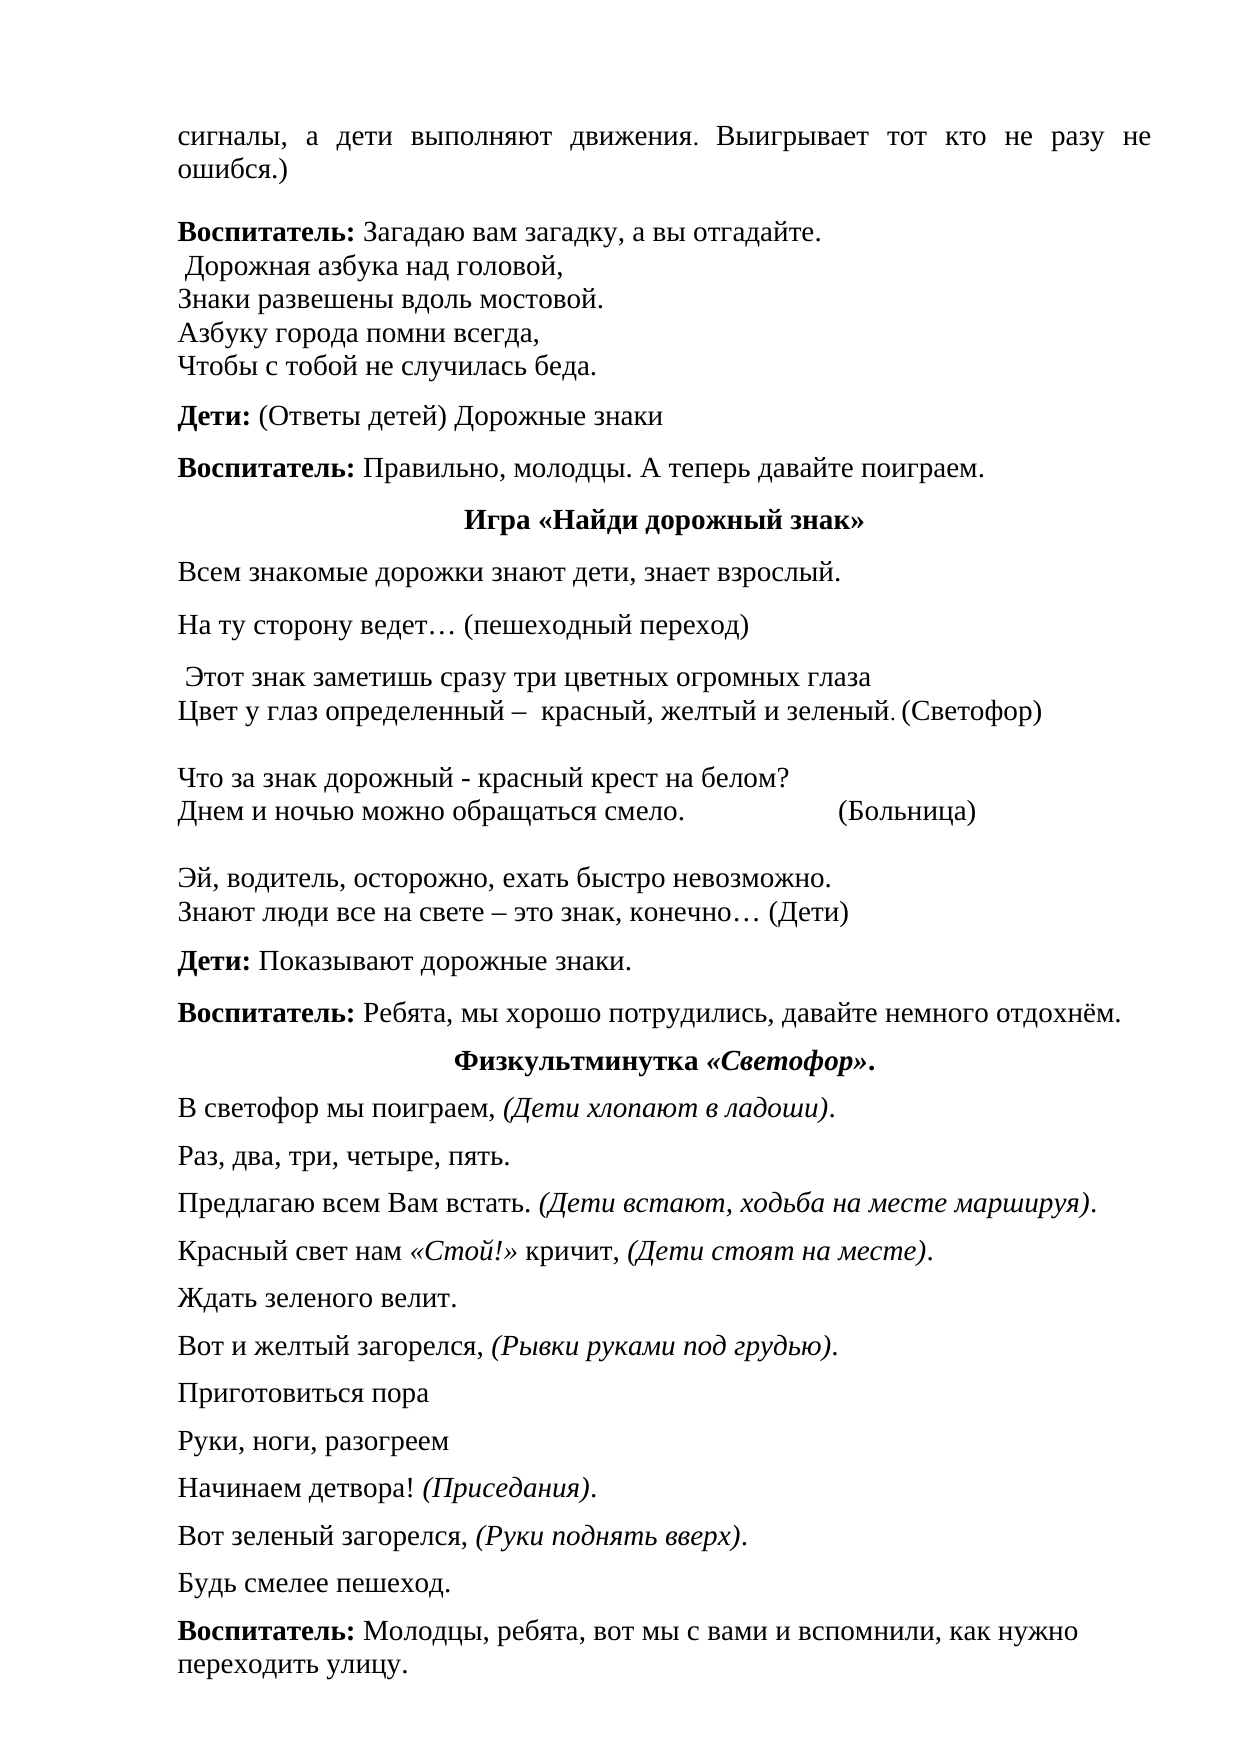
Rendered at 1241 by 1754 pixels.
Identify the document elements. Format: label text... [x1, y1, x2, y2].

text Цвет у глаз определенный – красный, желтый и зеленый. (Светофор) [177, 693, 1152, 726]
text Воспитатель: Правильно, молодцы. А теперь давайте поиграем. [177, 450, 1152, 483]
text Воспитатель: Молодцы, ребята, вот мы с вами и вспомнили, как нужно переходить улицу. [177, 1613, 1152, 1680]
text Дорожная азбука над головой, [177, 248, 1152, 281]
text Вот зеленый загорелся, (Руки поднять вверх). [177, 1518, 1152, 1551]
text Воспитатель: Ребята, мы хорошо потрудились, давайте немного отдохнём. [177, 995, 1152, 1029]
text Дети: Показывают дорожные знаки. [177, 943, 1152, 977]
text Этот знак заметишь сразу три цветных огромных глаза [177, 659, 1152, 693]
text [177, 118, 1152, 185]
text Знают люди все на свете – это знак, конечно… (Дети) [177, 894, 1152, 927]
text Красный свет нам «Стой!» кричит, (Дети стоят на месте). [177, 1233, 1152, 1266]
text Знаки развешены вдоль мостовой. [177, 281, 1152, 315]
text Днем и ночью можно обращаться смело. (Больница) [177, 793, 1152, 827]
text Эй, водитель, осторожно, ехать быстро невозможно. [177, 860, 1152, 894]
text Руки, ноги, разогреем [177, 1423, 1152, 1456]
text Азбуку города помни всегда, [177, 315, 1152, 348]
text В светофор мы поиграем, (Дети хлопают в ладоши). [177, 1090, 1152, 1124]
text Игра «Найди дорожный знак» [177, 502, 1152, 536]
text Чтобы с тобой не случилась беда. [177, 348, 1152, 382]
text Воспитатель: Загадаю вам загадку, а вы отгадайте. [177, 214, 1152, 248]
text Всем знакомые дорожки знают дети, знает взрослый. [177, 554, 1152, 588]
text Ждать зеленого велит. [177, 1280, 1152, 1314]
text Вот и желтый загорелся, (Рывки руками под грудью). [177, 1328, 1152, 1361]
text Начинаем детвора! (Приседания). [177, 1470, 1152, 1504]
text Будь смелее пешеход. [177, 1565, 1152, 1599]
text Приготовиться пора [177, 1375, 1152, 1409]
text Физкультминутка «Светофор». [177, 1043, 1152, 1076]
text Предлагаю всем Вам встать. (Дети встают, ходьба на месте маршируя). [177, 1185, 1152, 1219]
text Что за знак дорожный - красный крест на белом? [177, 760, 1152, 793]
text На ту сторону ведет… (пешеходный переход) [177, 607, 1152, 640]
text Раз, два, три, четыре, пять. [177, 1138, 1152, 1171]
text Дети: (Ответы детей) Дорожные знаки [177, 398, 1152, 431]
